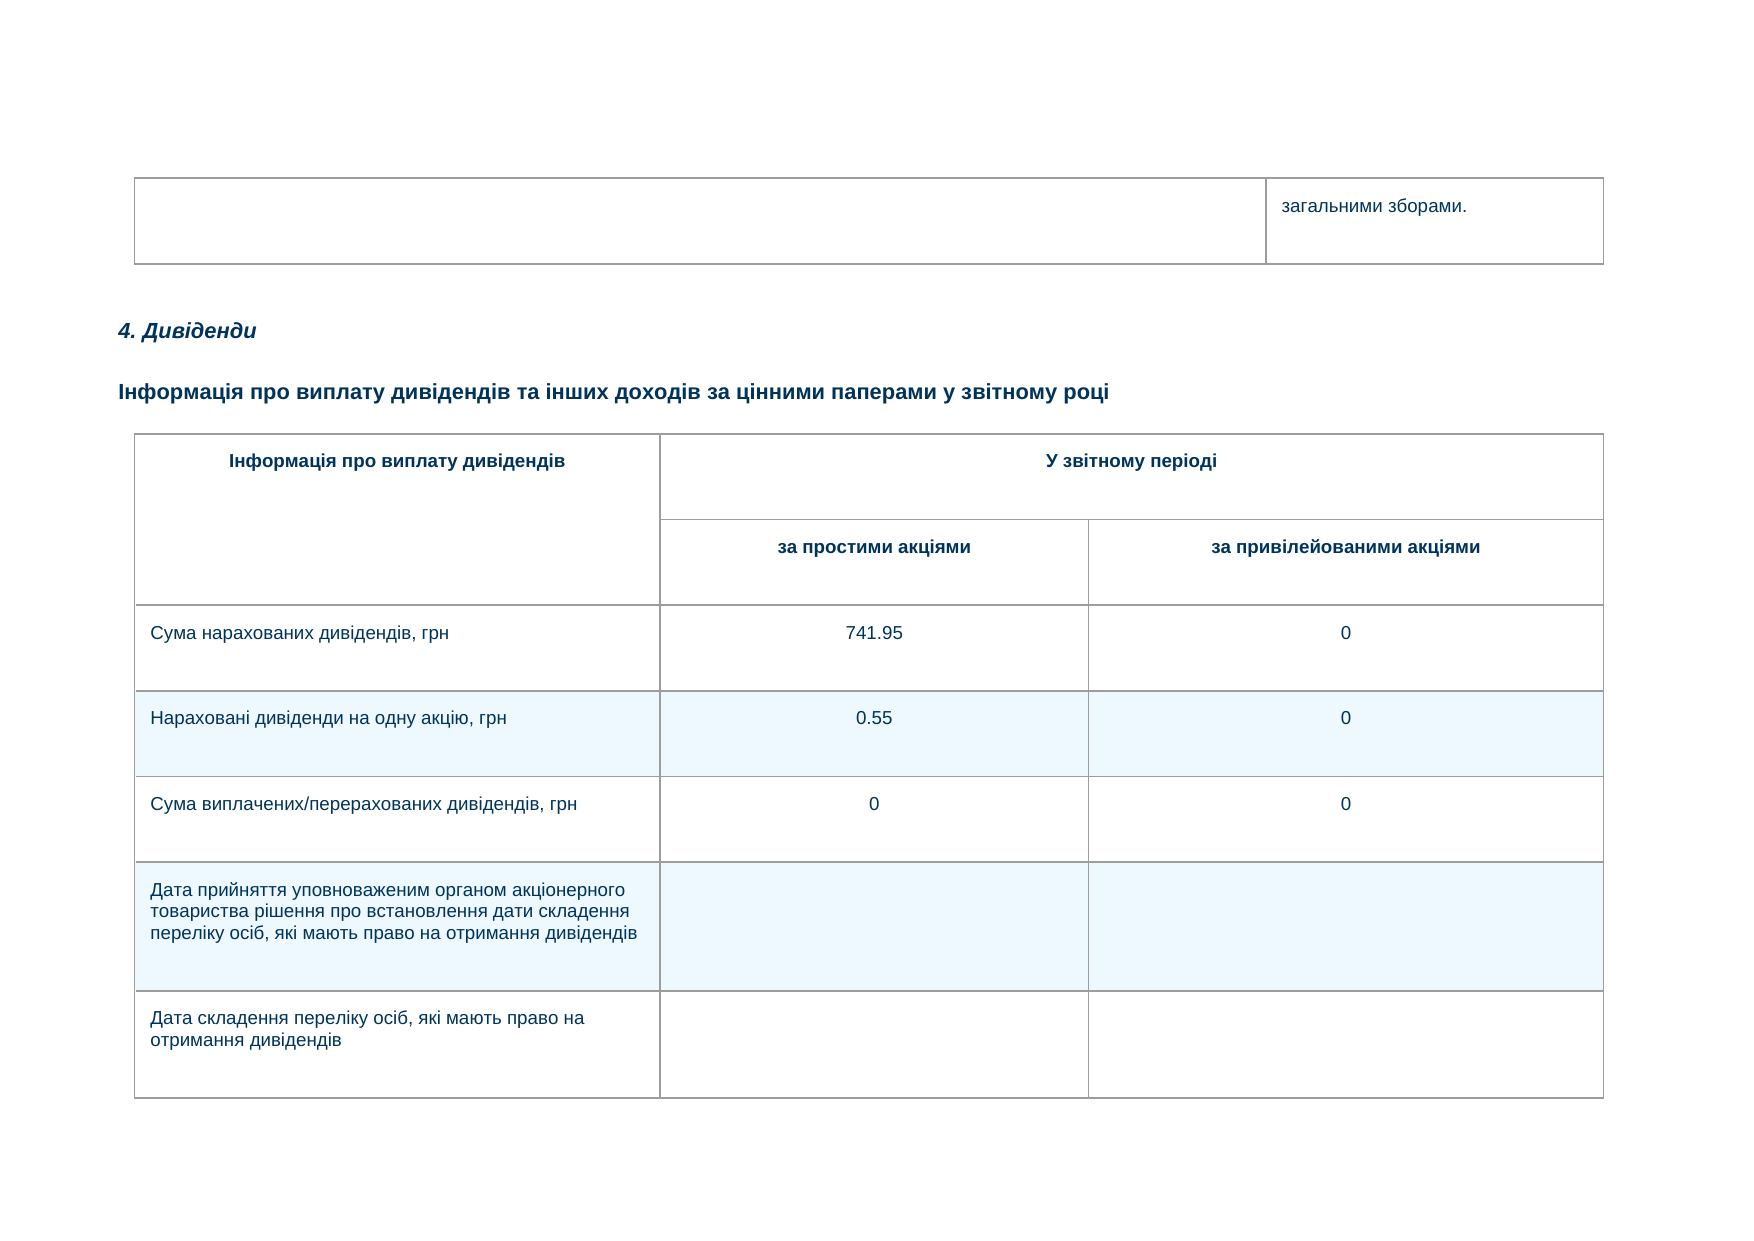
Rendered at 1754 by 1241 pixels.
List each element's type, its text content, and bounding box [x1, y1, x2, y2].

table_cell Сума виплачених/перерахованих дивідендів, грн [135, 777, 659, 861]
table_cell 741.95 [661, 606, 1088, 690]
table_cell 0 [1089, 692, 1603, 776]
table_cell 0 [1089, 777, 1603, 861]
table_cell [1267, 179, 1603, 263]
table_cell Сума нарахованих дивідендів, грн [135, 605, 659, 690]
text 4. Дивіденди [118, 311, 1636, 343]
table_cell [1089, 863, 1603, 990]
table_cell 0 [661, 777, 1088, 861]
table_header У звітному періоді [661, 435, 1603, 519]
table_cell [661, 992, 1088, 1097]
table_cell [135, 179, 1265, 263]
table_cell [661, 863, 1088, 990]
table_cell 0 [1089, 606, 1603, 690]
table_cell за привілейованими акціями [1089, 520, 1603, 604]
table_header Інформація про виплату дивідендів [135, 435, 659, 604]
table_cell 0.55 [661, 692, 1088, 776]
table_cell за простими акціями [661, 520, 1088, 604]
table_cell [1089, 992, 1603, 1097]
text Інформація про виплату дивідендів та інших доходів за цінними паперами у звітному році [118, 372, 1636, 404]
table_cell Дата прийняття уповноваженим органом акціонерного товариства рішення про встановлення дати складення переліку осіб, які мають право на отримання дивідендів [135, 862, 659, 990]
table_cell Нараховані дивіденди на одну акцію, грн [135, 691, 659, 776]
table_cell Дата складення переліку осіб, які мають право на отримання дивідендів [135, 991, 659, 1097]
